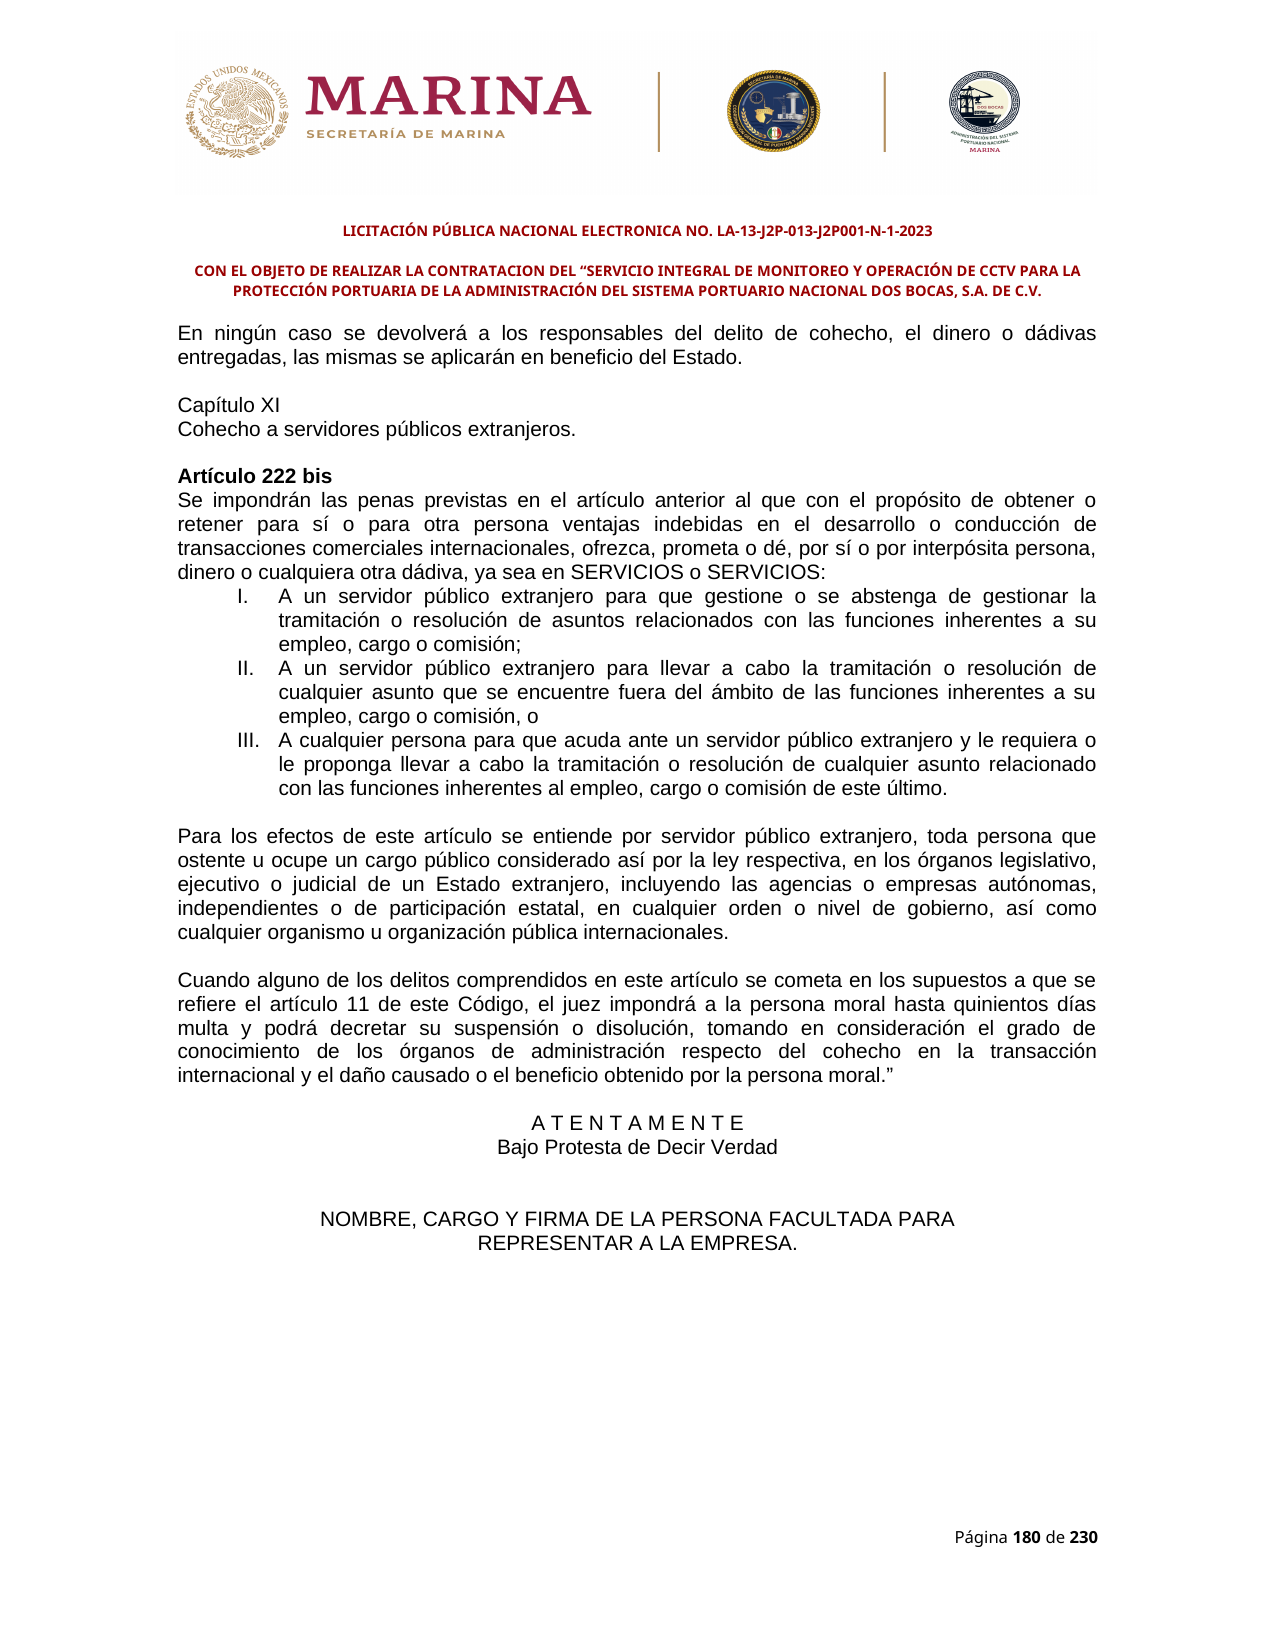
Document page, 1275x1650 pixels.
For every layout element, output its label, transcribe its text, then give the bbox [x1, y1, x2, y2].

text Cohecho a servidores públicos extranjeros. [177, 416, 1098, 440]
text Artículo 222 bis [177, 464, 1098, 488]
list A un servidor público extranjero para que gestione o se abstenga de gestionar la tramitación o resolución de asuntos relacionados con las funciones inherentes a su empleo, cargo o comisión; [237, 584, 1098, 656]
picture [175, 31, 1098, 195]
text Para los efectos de este artículo se entiende por servidor público extranjero, toda persona que ostente u ocupe un cargo público considerado así por la ley respectiva, en los órganos legislativo, ejecutivo o judicial de un Estado extranjero, incluyendo las agencias o empresas autónomas, independientes o de participación estatal, en cualquier orden o nivel de gobierno, así como cualquier organismo u organización pública internacionales. [177, 824, 1098, 943]
text En ningún caso se devolverá a los responsables del delito de cohecho, el dinero o dádivas entregadas, las mismas se aplicarán en beneficio del Estado. [177, 321, 1098, 368]
list A cualquier persona para que acuda ante un servidor público extranjero y le requiera o le proponga llevar a cabo la tramitación o resolución de cualquier asunto relacionado con las funciones inherentes al empleo, cargo o comisión de este último. [237, 728, 1098, 800]
text Bajo Protesta de Decir Verdad [177, 1135, 1098, 1159]
text Cuando alguno de los delitos comprendidos en este artículo se cometa en los supuestos a que se refiere el artículo 11 de este Código, el juez impondrá a la persona moral hasta quinientos días multa y podrá decretar su suspensión o disolución, tomando en consideración el grado de conocimiento de los órganos de administración respecto del cohecho en la transacción internacional y el daño causado o el beneficio obtenido por la persona moral.” [177, 967, 1098, 1087]
text Capítulo XI [177, 392, 1098, 416]
text REPRESENTAR A LA EMPRESA. [177, 1231, 1098, 1255]
text A T E N T A M E N T E [177, 1111, 1098, 1135]
text Se impondrán las penas previstas en el artículo anterior al que con el propósito de obtener o retener para sí o para otra persona ventajas indebidas en el desarrollo o conducción de transacciones comerciales internacionales, ofrezca, prometa o dé, por sí o por interpósita persona, dinero o cualquiera otra dádiva, ya sea en SERVICIOS o SERVICIOS: [177, 488, 1098, 584]
list A un servidor público extranjero para llevar a cabo la tramitación o resolución de cualquier asunto que se encuentre fuera del ámbito de las funciones inherentes a su empleo, cargo o comisión, o [237, 656, 1098, 728]
text NOMBRE, CARGO Y FIRMA DE LA PERSONA FACULTADA PARA [177, 1207, 1098, 1231]
